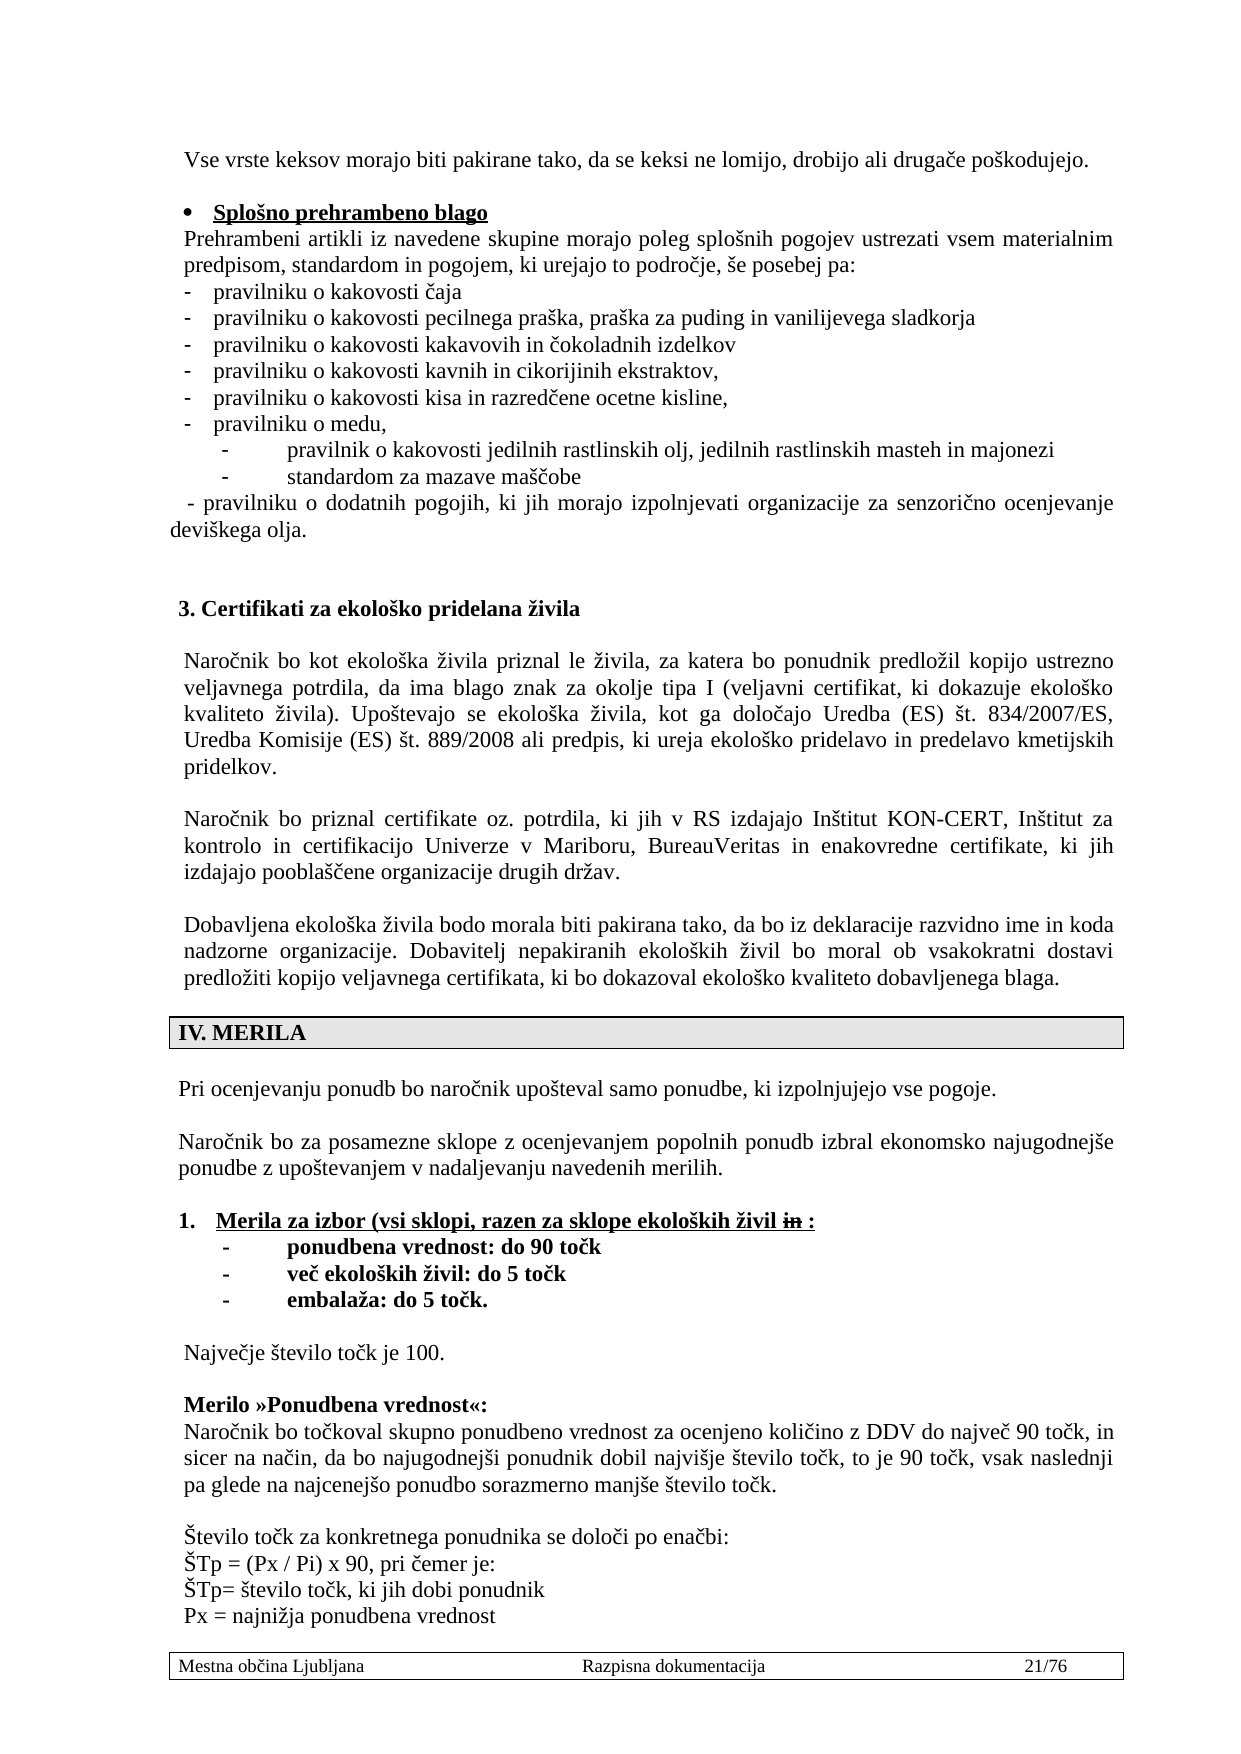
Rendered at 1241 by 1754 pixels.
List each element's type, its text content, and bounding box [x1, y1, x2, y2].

list Splošno prehrambeno blago [184, 198, 1115, 225]
text Merilo »Ponudbena vrednost«: [184, 1392, 1115, 1418]
text Px = najnižja ponudbena vrednost [184, 1602, 1115, 1629]
text Naročnik bo za posamezne sklope z ocenjevanjem popolnih ponudb izbral ekonomsko najugodnejše ponudbe z upoštevanjem v nadaljevanju navedenih merilih. [178, 1128, 1115, 1181]
list pravilniku o kakovosti kavnih in cikorijinih ekstraktov, [184, 357, 1115, 383]
list Merila za izbor (vsi sklopi, razen za sklope ekoloških živil in : [178, 1207, 1115, 1233]
list Vse vrste keksov morajo biti pakirane tako, da se keksi ne lomijo, drobijo ali drugače poškodujejo. [184, 146, 1115, 172]
text ŠTp= število točk, ki jih dobi ponudnik [184, 1576, 1115, 1602]
list ponudbena vrednost: do 90 točk [139, 1233, 1115, 1260]
text Dobavljena ekološka živila bodo morala biti pakirana tako, da bo iz deklaracije razvidno ime in koda nadzorne organizacije. Dobavitelj nepakiranih ekoloških živil bo moral ob vsakokratni dostavi predložiti kopijo veljavnega certifikata, ki bo dokazoval ekološko kvaliteto dobavljenega blaga. [184, 911, 1115, 990]
list embalaža: do 5 točk. [139, 1286, 1115, 1312]
list pravilnik o kakovosti jedilnih rastlinskih olj, jedilnih rastlinskih masteh in majonezi [170, 436, 1115, 463]
text Naročnik bo priznal certifikate oz. potrdila, ki jih v RS izdajajo Inštitut KON-CERT, Inštitut za kontrolo in certifikacijo Univerze v Mariboru, BureauVeritas in enakovredne certifikate, ki jih izdajajo pooblaščene organizacije drugih držav. [184, 806, 1115, 884]
text Naročnik bo kot ekološka živila priznal le živila, za katera bo ponudnik predložil kopijo ustrezno veljavnega potrdila, da ima blago znak za okolje tipa I (veljavni certifikat, ki dokazuje ekološko kvaliteto živila). Upoštevajo se ekološka živila, kot ga določajo Uredba (ES) št. 834/2007/ES, Uredba Komisije (ES) št. 889/2008 ali predpis, ki ureja ekološko pridelavo in predelavo kmetijskih pridelkov. [184, 647, 1115, 779]
text 3. Certifikati za ekološko pridelana živila [178, 595, 1115, 621]
text ŠTp = (Px / Pi) x 90, pri čemer je: [184, 1550, 1115, 1576]
text Največje število točk je 100. [184, 1339, 1115, 1365]
text - pravilniku o dodatnih pogojih, ki jih morajo izpolnjevati organizacije za senzorično ocenjevanje deviškega olja. [170, 489, 1115, 542]
list standardom za mazave maščobe [170, 463, 1115, 489]
text Prehrambeni artikli iz navedene skupine morajo poleg splošnih pogojev ustrezati vsem materialnim predpisom, standardom in pogojem, ki urejajo to področje, še posebej pa: [184, 225, 1115, 278]
list več ekoloških živil: do 5 točk [139, 1260, 1115, 1286]
text Pri ocenjevanju ponudb bo naročnik upošteval samo ponudbe, ki izpolnjujejo vse pogoje. [178, 1075, 1115, 1102]
text Število točk za konkretnega ponudnika se določi po enačbi: [184, 1523, 1115, 1550]
list pravilniku o kakovosti čaja [184, 278, 1115, 304]
text Naročnik bo točkoval skupno ponudbeno vrednost za ocenjeno količino z DDV do največ 90 točk, in sicer na način, da bo najugodnejši ponudnik dobil najvišje število točk, to je 90 točk, vsak naslednji pa glede na najcenejšo ponudbo sorazmerno manjše število točk. [184, 1418, 1115, 1497]
list pravilniku o kakovosti kisa in razredčene ocetne kisline, [184, 383, 1115, 410]
list pravilniku o medu, [184, 410, 1115, 436]
list IV. MERILA [170, 1018, 1123, 1048]
list pravilniku o kakovosti pecilnega praška, praška za puding in vanilijevega sladkorja [184, 304, 1115, 331]
list pravilniku o kakovosti kakavovih in čokoladnih izdelkov [184, 331, 1115, 357]
